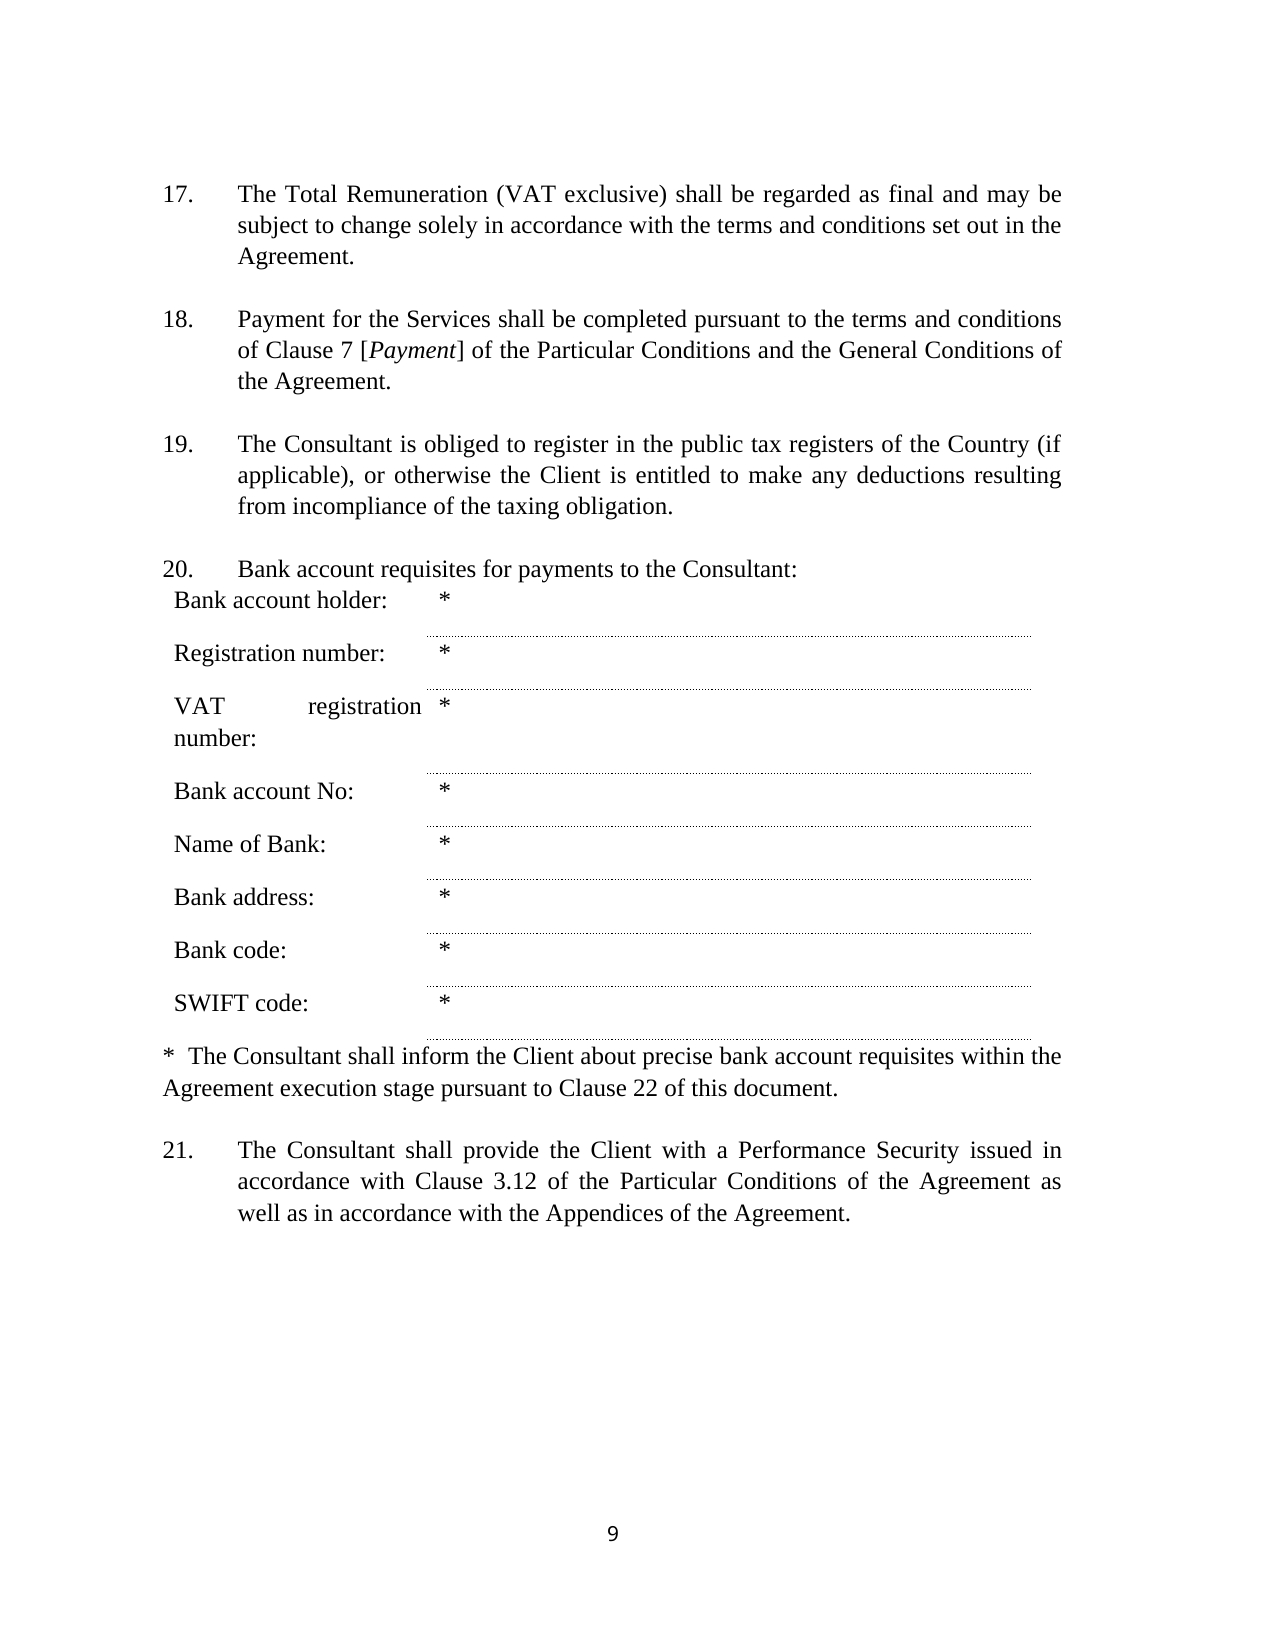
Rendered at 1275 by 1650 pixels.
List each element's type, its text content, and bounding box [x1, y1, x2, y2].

table_cell SWIFT code: [163, 986, 427, 1039]
text 18. Payment for the Services shall be completed pursuant to the terms and conditions of Clause 7 [Payment] of the Particular Conditions and the General Conditions of the Agreement. [162, 302, 1063, 396]
table_cell * [427, 636, 1032, 689]
table_cell Registration number: [163, 636, 427, 689]
table_cell Bank code: [163, 933, 427, 986]
table_cell Bank address: [163, 879, 427, 932]
text 20. Bank account requisites for payments to the Consultant: [162, 552, 1063, 583]
table_cell * [427, 933, 1032, 986]
table_cell * [427, 826, 1032, 879]
table_cell Bank account No: [163, 773, 427, 826]
table_cell * [427, 689, 1032, 773]
table_header * [427, 584, 1032, 636]
table_header Bank account holder: [163, 584, 427, 636]
table_cell * [427, 986, 1032, 1039]
table_cell * [427, 773, 1032, 826]
text * The Consultant shall inform the Client about precise bank account requisites within the Agreement execution stage pursuant to Clause 22 of this document. [162, 1040, 1063, 1102]
table_cell VAT registration number: [163, 689, 427, 773]
text 17. The Total Remuneration (VAT exclusive) shall be regarded as final and may be subject to change solely in accordance with the terms and conditions set out in the Agreement. [162, 177, 1063, 271]
list 21. The Consultant shall provide the Client with a Performance Security issued in accordance with Clause 3.12 of the Particular Conditions of the Agreement as well as in accordance with the Appendices of the Agreement. [162, 1133, 1063, 1227]
table_cell * [427, 879, 1032, 932]
text 19. The Consultant is obliged to register in the public tax registers of the Country (if applicable), or otherwise the Client is entitled to make any deductions resulting from incompliance of the taxing obligation. [162, 427, 1063, 521]
table_cell Name of Bank: [163, 826, 427, 879]
